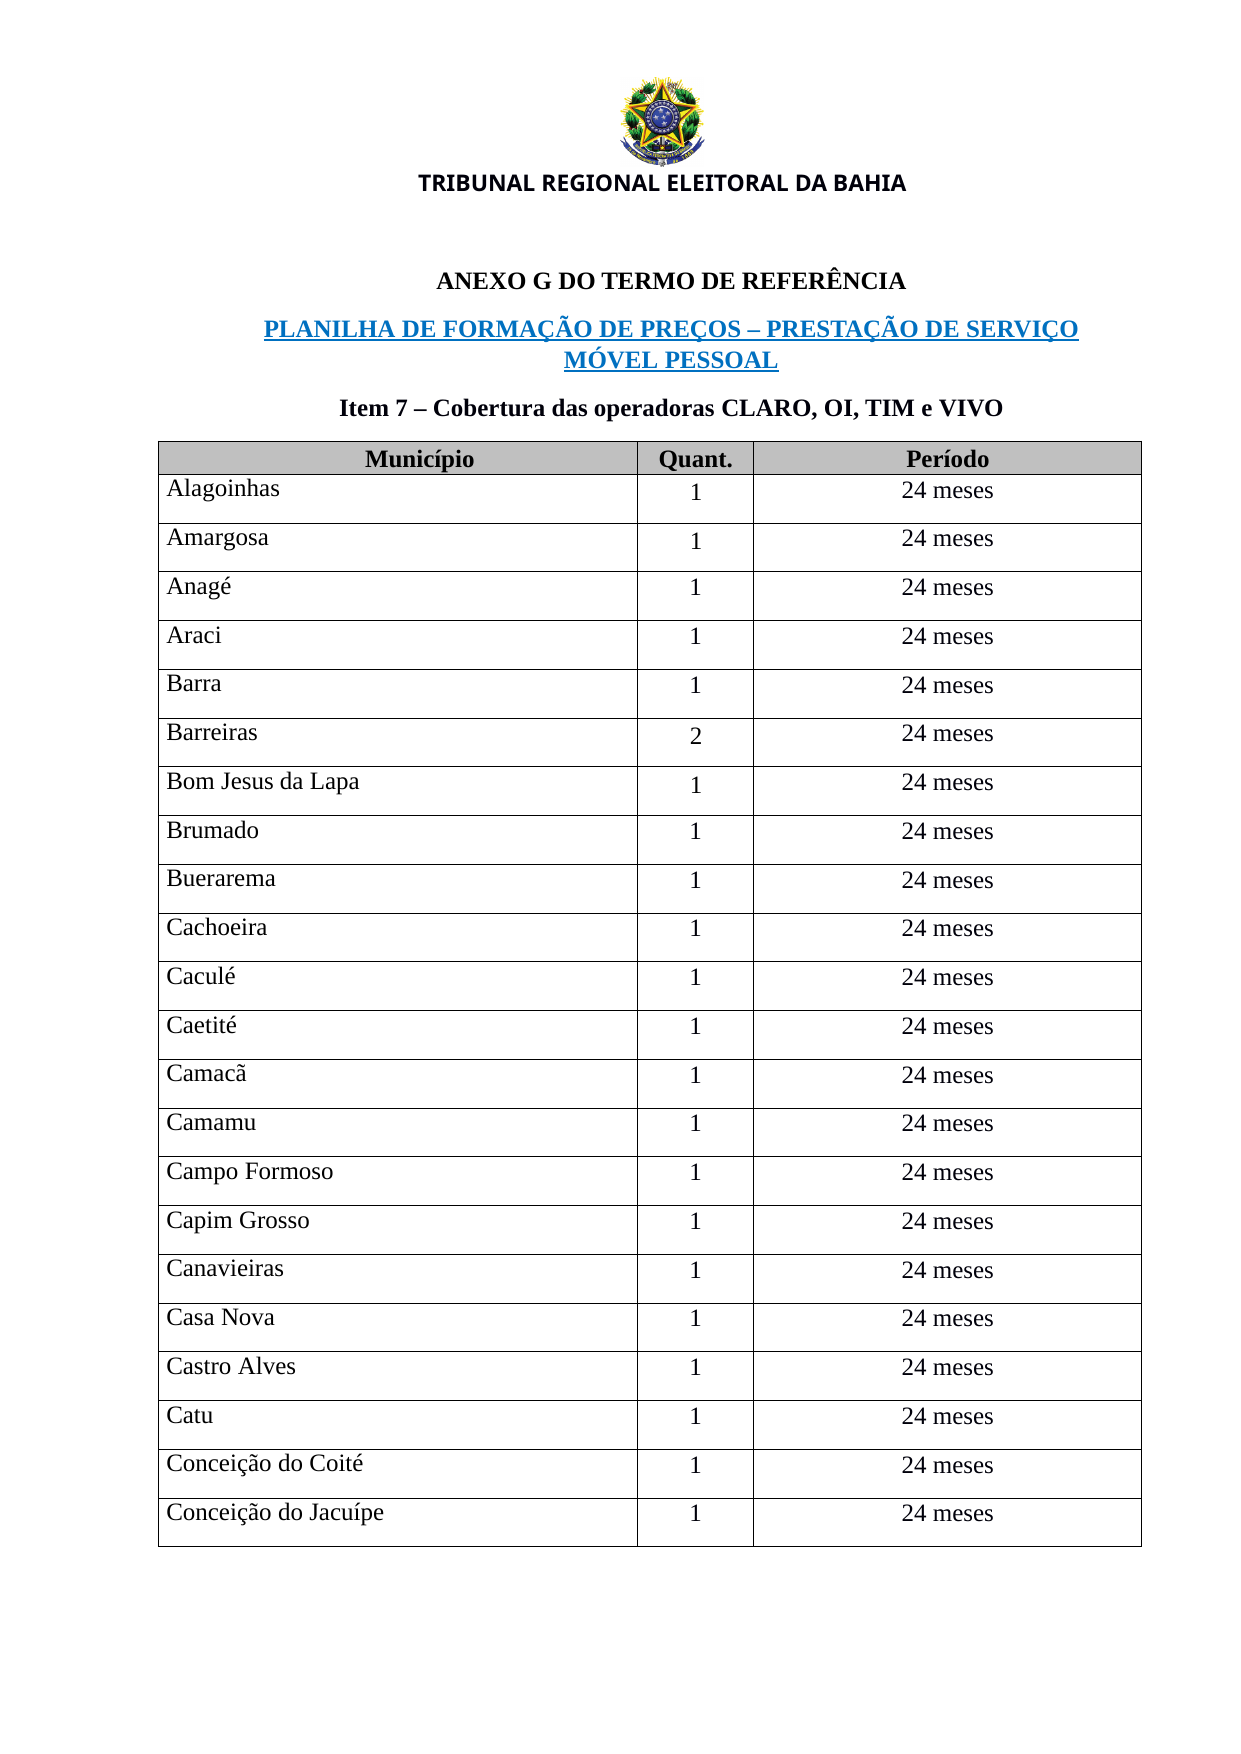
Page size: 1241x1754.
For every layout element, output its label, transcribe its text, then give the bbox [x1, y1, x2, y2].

table_cell Alagoinhas [159, 475, 637, 522]
table_cell Amargosa [159, 524, 637, 571]
table_cell Casa Nova [159, 1304, 637, 1351]
table_cell 1 [638, 1401, 753, 1449]
table_cell Barreiras [159, 719, 637, 766]
table_cell 1 [638, 1304, 753, 1351]
table_cell Barra [159, 670, 637, 717]
table_cell Catu [159, 1401, 637, 1449]
table_cell 1 [638, 865, 753, 912]
table_cell Camamu [159, 1109, 637, 1156]
table_cell 1 [638, 475, 753, 522]
table_cell Camacã [159, 1060, 637, 1107]
table_cell Bom Jesus da Lapa [159, 767, 637, 815]
table_cell 24 meses [754, 1109, 1141, 1156]
table_cell Anagé [159, 572, 637, 620]
text ANEXO G DO TERMO DE REFERÊNCIA [262, 266, 1080, 295]
table_cell 24 meses [754, 1060, 1141, 1107]
table_cell 24 meses [754, 621, 1141, 669]
table_cell Brumado [159, 816, 637, 864]
table_cell 24 meses [754, 1255, 1141, 1302]
table_cell 24 meses [754, 1304, 1141, 1351]
table_header Período [754, 442, 1141, 474]
table_cell 24 meses [754, 865, 1141, 912]
table_cell 1 [638, 670, 753, 717]
table_cell 1 [638, 816, 753, 864]
table_cell Araci [159, 621, 637, 669]
table_cell 1 [638, 621, 753, 669]
table_cell Conceição do Coité [159, 1450, 637, 1497]
table_cell 24 meses [754, 1499, 1141, 1546]
table_cell Caetité [159, 1011, 637, 1059]
table_cell 1 [638, 914, 753, 961]
table_cell 24 meses [754, 524, 1141, 571]
text Item 7 – Cobertura das operadoras CLARO, OI, TIM e VIVO [262, 393, 1080, 422]
text PLANILHA DE FORMAÇÃO DE PREÇOS – PRESTAÇÃO DE SERVIÇO MÓVEL PESSOAL [262, 314, 1080, 374]
table_cell 24 meses [754, 1450, 1141, 1497]
table_cell 1 [638, 1060, 753, 1107]
table_cell 1 [638, 1499, 753, 1546]
table_cell Buerarema [159, 865, 637, 912]
table_cell Campo Formoso [159, 1157, 637, 1205]
table_cell Conceição do Jacuípe [159, 1499, 637, 1546]
table_cell 1 [638, 962, 753, 1010]
table_cell 24 meses [754, 767, 1141, 815]
table_cell 24 meses [754, 475, 1141, 522]
table_cell 24 meses [754, 1206, 1141, 1254]
table_cell 24 meses [754, 572, 1141, 620]
table_cell 1 [638, 1109, 753, 1156]
table_cell Capim Grosso [159, 1206, 637, 1254]
table_cell 24 meses [754, 1011, 1141, 1059]
table_cell 1 [638, 1450, 753, 1497]
table_cell 1 [638, 1352, 753, 1400]
table_cell Castro Alves [159, 1352, 637, 1400]
table_cell 24 meses [754, 1401, 1141, 1449]
table_cell 1 [638, 1206, 753, 1254]
table_cell Cachoeira [159, 914, 637, 961]
table_cell 24 meses [754, 670, 1141, 717]
table_cell Canavieiras [159, 1255, 637, 1302]
table_cell 1 [638, 1011, 753, 1059]
table_cell 24 meses [754, 1157, 1141, 1205]
table_cell 1 [638, 572, 753, 620]
table_cell Caculé [159, 962, 637, 1010]
table_cell 24 meses [754, 719, 1141, 766]
table_header Município [159, 442, 637, 474]
table_cell 2 [638, 719, 753, 766]
table_cell 24 meses [754, 962, 1141, 1010]
table_cell 24 meses [754, 816, 1141, 864]
table_cell 24 meses [754, 914, 1141, 961]
table_cell 1 [638, 524, 753, 571]
table_cell 24 meses [754, 1352, 1141, 1400]
table_cell 1 [638, 1255, 753, 1302]
table_cell 1 [638, 767, 753, 815]
table_header Quant. [638, 442, 753, 474]
table_cell 1 [638, 1157, 753, 1205]
